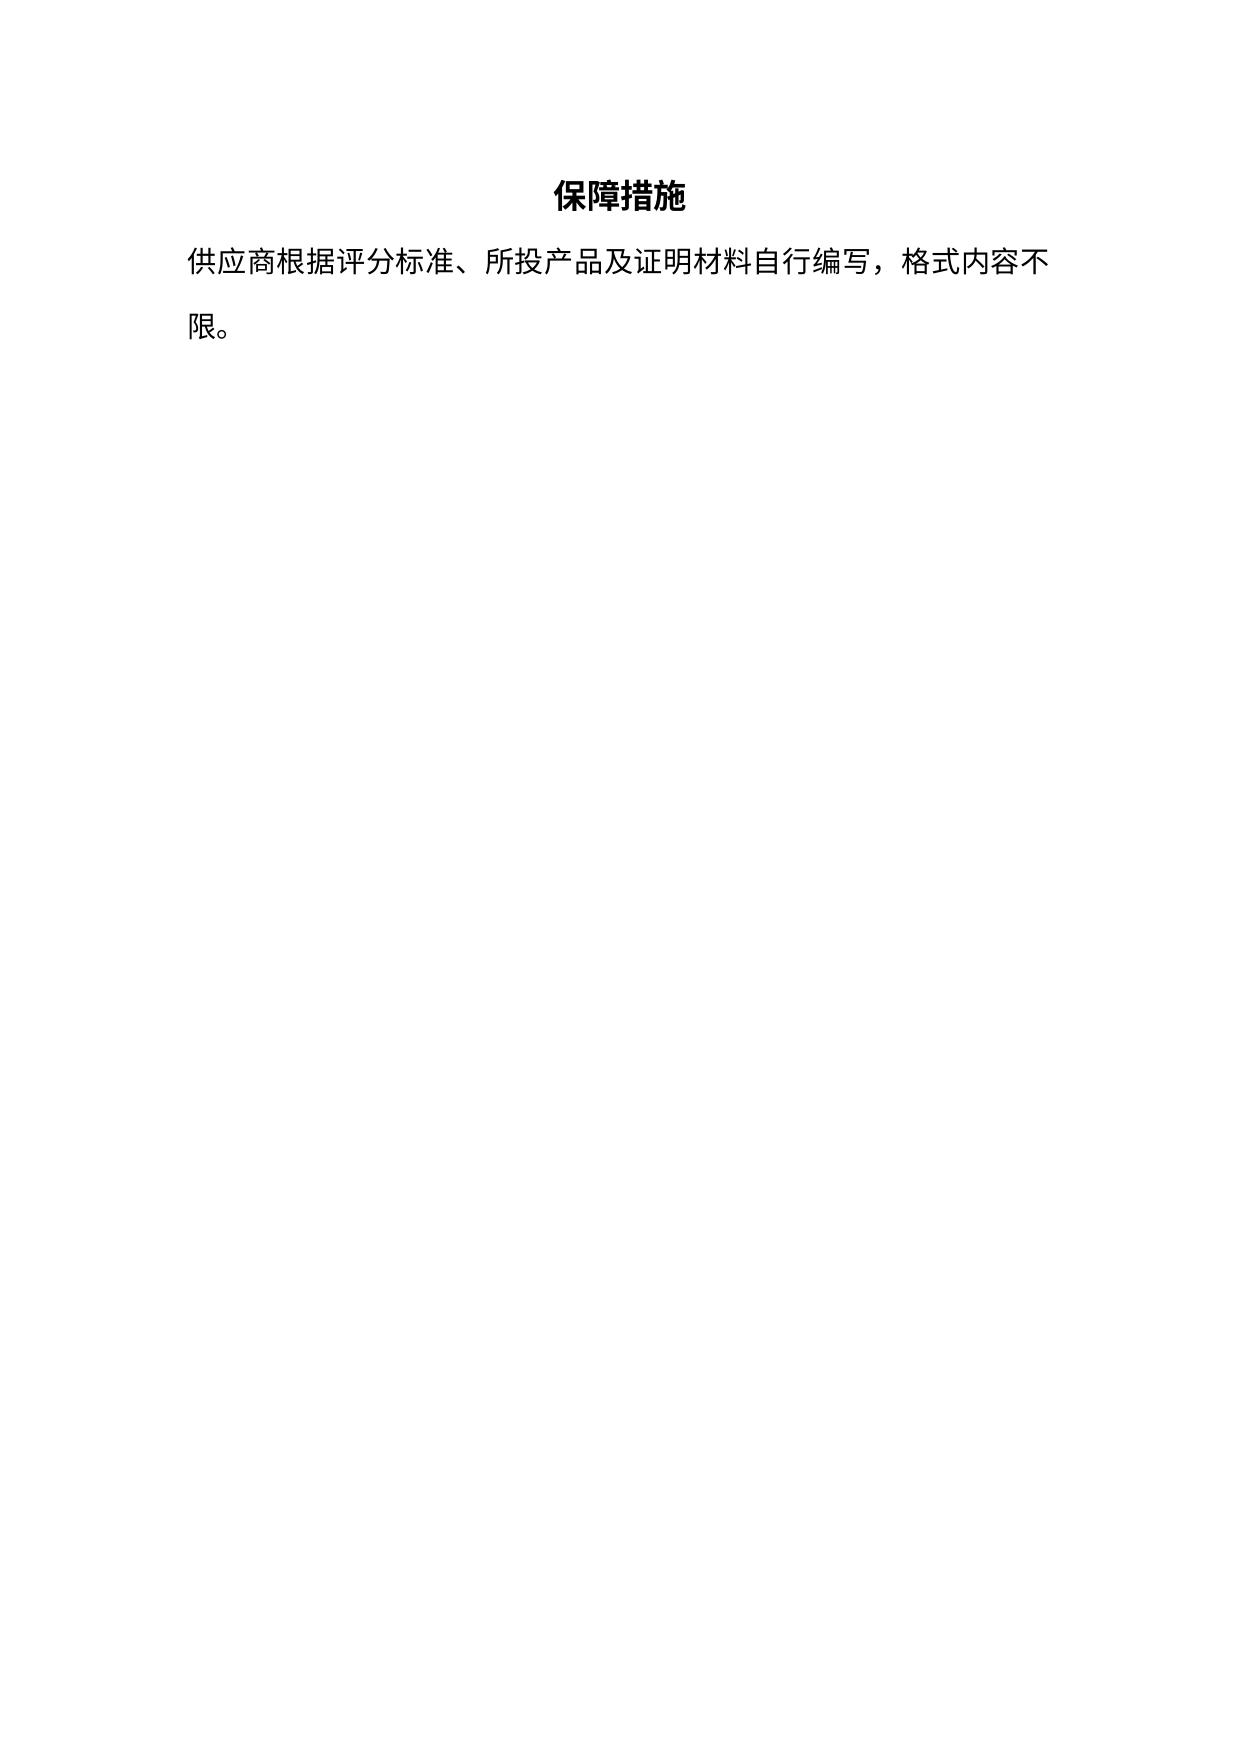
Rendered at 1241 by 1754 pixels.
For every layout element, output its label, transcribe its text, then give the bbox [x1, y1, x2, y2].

text 保障措施 [187, 162, 1053, 227]
text 供应商根据评分标准、所投产品及证明材料自行编写，格式内容不限。 [187, 227, 1053, 357]
